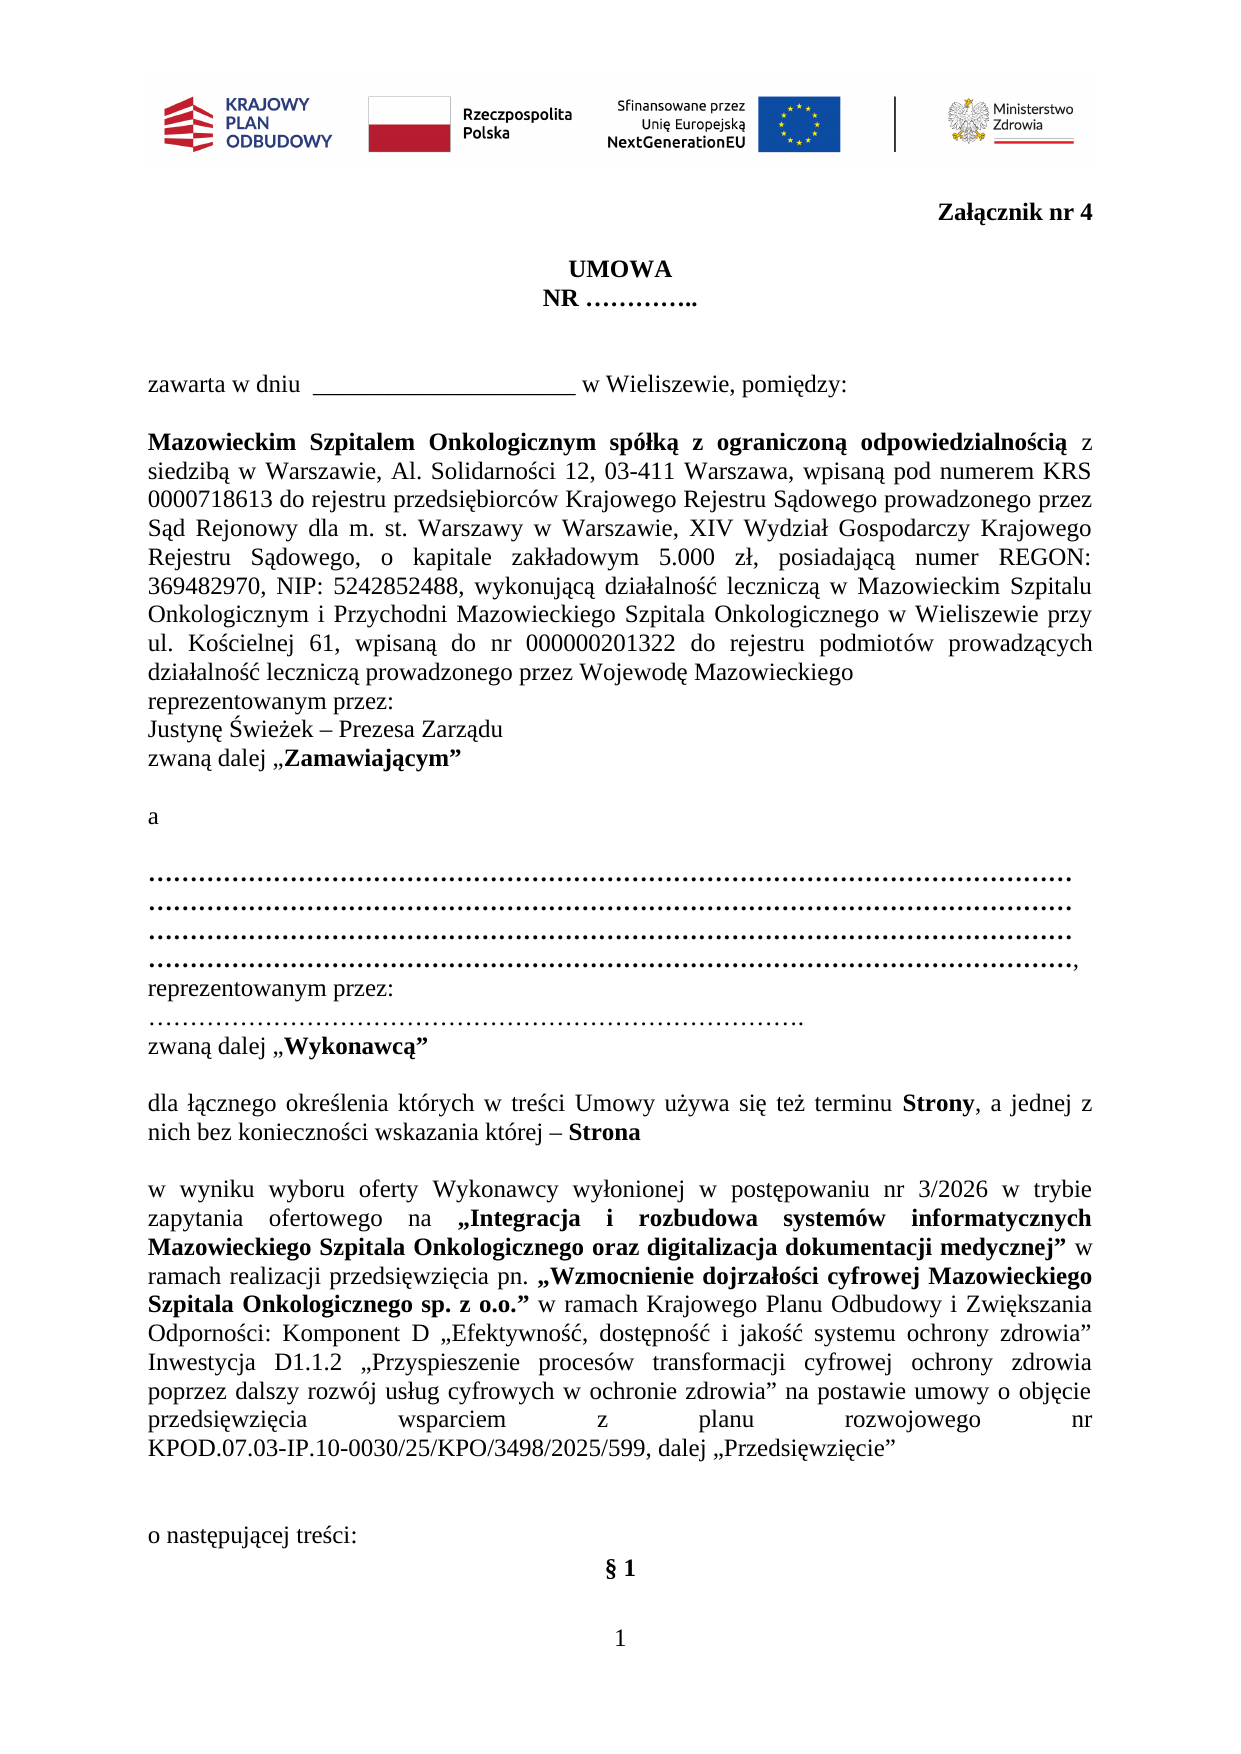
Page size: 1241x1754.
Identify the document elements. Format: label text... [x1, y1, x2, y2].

text NR ………….. [148, 283, 1093, 312]
text w wyniku wyboru oferty Wykonawcy wyłonionej w postępowaniu nr 3/2026 w trybie zapytania ofertowego na „Integracja i rozbudowa systemów informatycznych Mazowieckiego Szpitala Onkologicznego oraz digitalizacja dokumentacji medycznej” w ramach realizacji przedsięwzięcia pn. „Wzmocnienie dojrzałości cyfrowej Mazowieckiego Szpitala Onkologicznego sp. z o.o.” w ramach Krajowego Planu Odbudowy i Zwiększania Odporności: Komponent D „Efektywność, dostępność i jakość systemu ochrony zdrowia” Inwestycja D1.1.2 „Przyspieszenie procesów transformacji cyfrowej ochrony zdrowia poprzez dalszy rozwój usług cyfrowych w ochronie zdrowia” na postawie umowy o objęcie przedsięwzięcia wsparciem z planu rozwojowego nr KPOD.07.03-IP.10-0030/25/KPO/3498/2025/599, dalej „Przedsięwzięcie” [148, 1174, 1093, 1462]
text zwaną dalej „Wykonawcą” [148, 1031, 1093, 1059]
text Mazowieckim Szpitalem Onkologicznym spółką z ograniczoną odpowiedzialnością z siedzibą w Warszawie, Al. Solidarności 12, 03-411 Warszawa, wpisaną pod numerem KRS 0000718613 do rejestru przedsiębiorców Krajowego Rejestru Sądowego prowadzonego przez Sąd Rejonowy dla m. st. Warszawy w Warszawie, XIV Wydział Gospodarczy Krajowego Rejestru Sądowego, o kapitale zakładowym 5.000 zł, posiadającą numer REGON: 369482970, NIP: 5242852488, wykonującą działalność leczniczą w Mazowieckim Szpitalu Onkologicznym i Przychodni Mazowieckiego Szpitala Onkologicznego w Wieliszewie przy ul. Kościelnej 61, wpisaną do nr 000000201322 do rejestru podmiotów prowadzących działalność leczniczą prowadzonego przez Wojewodę Mazowieckiego [148, 427, 1093, 686]
text Załącznik nr 4 [591, 197, 1093, 226]
text reprezentowanym przez: [148, 686, 1093, 714]
text ……………………………………………………………………. [148, 1002, 1093, 1031]
text reprezentowanym przez: [148, 973, 1093, 1002]
subtitle o następującej treści: [148, 1520, 1093, 1549]
text a [148, 801, 1093, 829]
text dla łącznego określenia których w treści Umowy używa się też terminu Strony, a jednej z nich bez konieczności wskazania której – Strona [148, 1088, 1093, 1146]
text zwaną dalej „Zamawiającym” [148, 743, 1093, 772]
picture [147, 73, 1093, 169]
text zawarta w dniu _____________________ w Wieliszewie, pomiędzy: [148, 369, 1093, 398]
text § 1 [148, 1553, 1093, 1582]
text Justynę Świeżek – Prezesa Zarządu [148, 714, 1093, 743]
text …………………………………………………………………………………………………………………………………………………………………………………………………………………………………………………………………………………………………………………………………………………………………………………………………………, [148, 858, 1093, 973]
text UMOWA [148, 254, 1093, 283]
